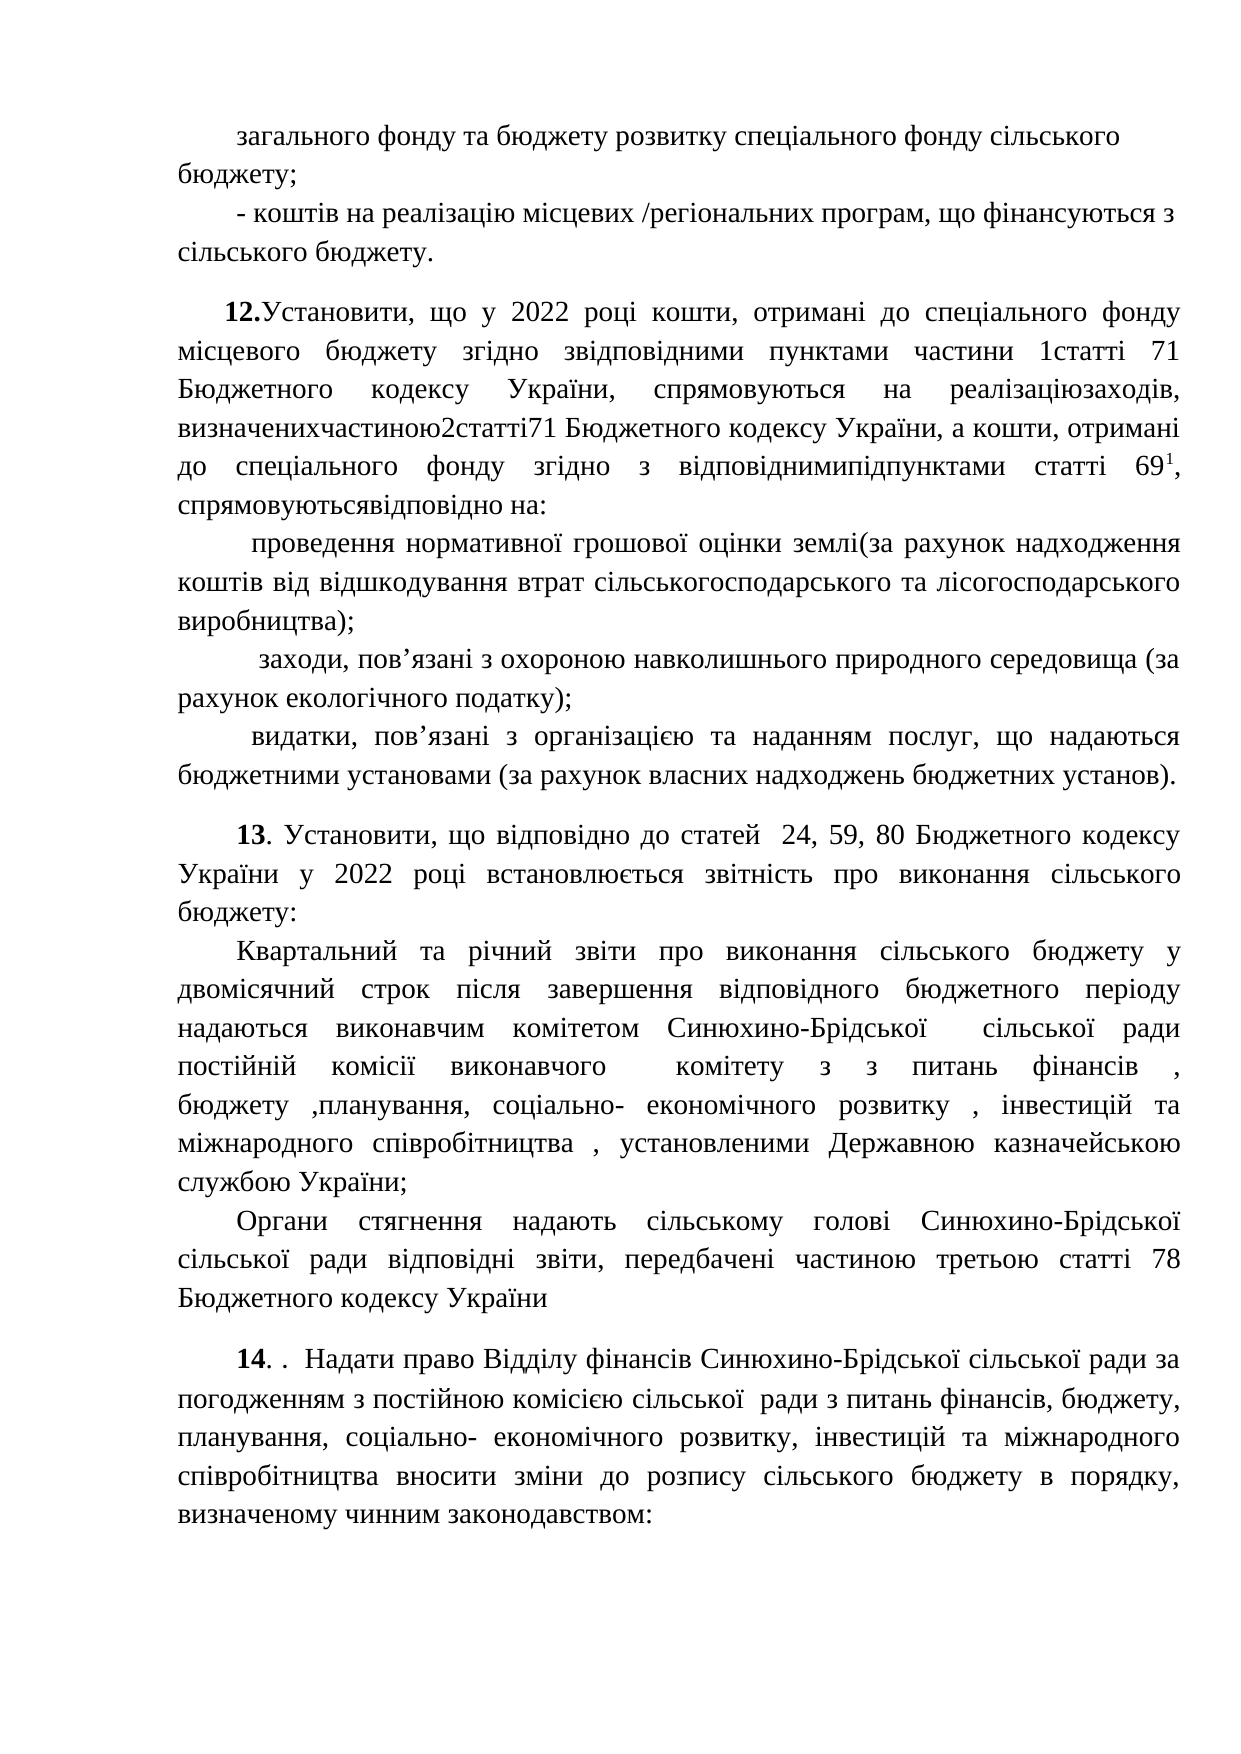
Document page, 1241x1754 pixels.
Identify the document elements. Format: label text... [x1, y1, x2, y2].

text видатки, пов’язані з організацією та наданням послуг, що надаються бюджетними установами (за рахунок власних надходжень бюджетних установ). [177, 718, 1181, 790]
text загального фонду та бюджету розвитку спеціального фонду сільського бюджету; [177, 118, 1181, 190]
text проведення нормативної грошової оцінки землі(за рахунок надходження коштів від відшкодування втрат сільськогосподарського та лісогосподарського виробництва); [177, 526, 1181, 636]
text Органи стягнення надають сільському голові Синюхино-Брідської сільської ради відповідні звіти, передбачені частиною третьою статті 78 Бюджетного кодексу України [177, 1203, 1181, 1313]
text 14. . Надати право Відділу фінансів Синюхино-Брідської сільської ради за погодженням з постійною комісією сільської ради з питань фінансів, бюджету, планування, соціально- економічного розвитку, інвестицій та міжнародного співробітництва вносити зміни до розпису сільського бюджету в порядку, визначеному чинним законодавством: [177, 1340, 1181, 1530]
text - коштів на реалізацію місцевих /регіональних програм, що фінансуються з сільського бюджету. [177, 195, 1181, 267]
text заходи, пов’язані з охороною навколишнього природного середовища (за рахунок екологічного податку); [177, 641, 1181, 713]
text 13. Установити, що відповідно до статей 24, 59, 80 Бюджетного кодексу України у 2022 році встановлюється звітність про виконання сільського бюджету: [177, 817, 1181, 928]
text Квартальний та річний звіти про виконання сільського бюджету у двомісячний строк після завершення відповідного бюджетного періоду надаються виконавчим комітетом Синюхино-Брідської сільської ради постійній комісії виконавчого комітету з з питань фінансів , бюджету ,планування, соціально- економічного розвитку , інвестицій та міжнародного співробітництва , установленими Державною казначейською службою України; [177, 933, 1181, 1198]
text 12.Установити, що у 2022 році кошти, отримані до спеціального фонду місцевого бюджету згідно звідповідними пунктами частини 1статті 71 Бюджетного кодексу України, спрямовуються на реалізаціюзаходів, визначенихчастиною2статті71 Бюджетного кодексу України, а кошти, отримані до спеціального фонду згідно з відповіднимипідпунктами статті 691, спрямовуютьсявідповідно на: [177, 294, 1181, 521]
